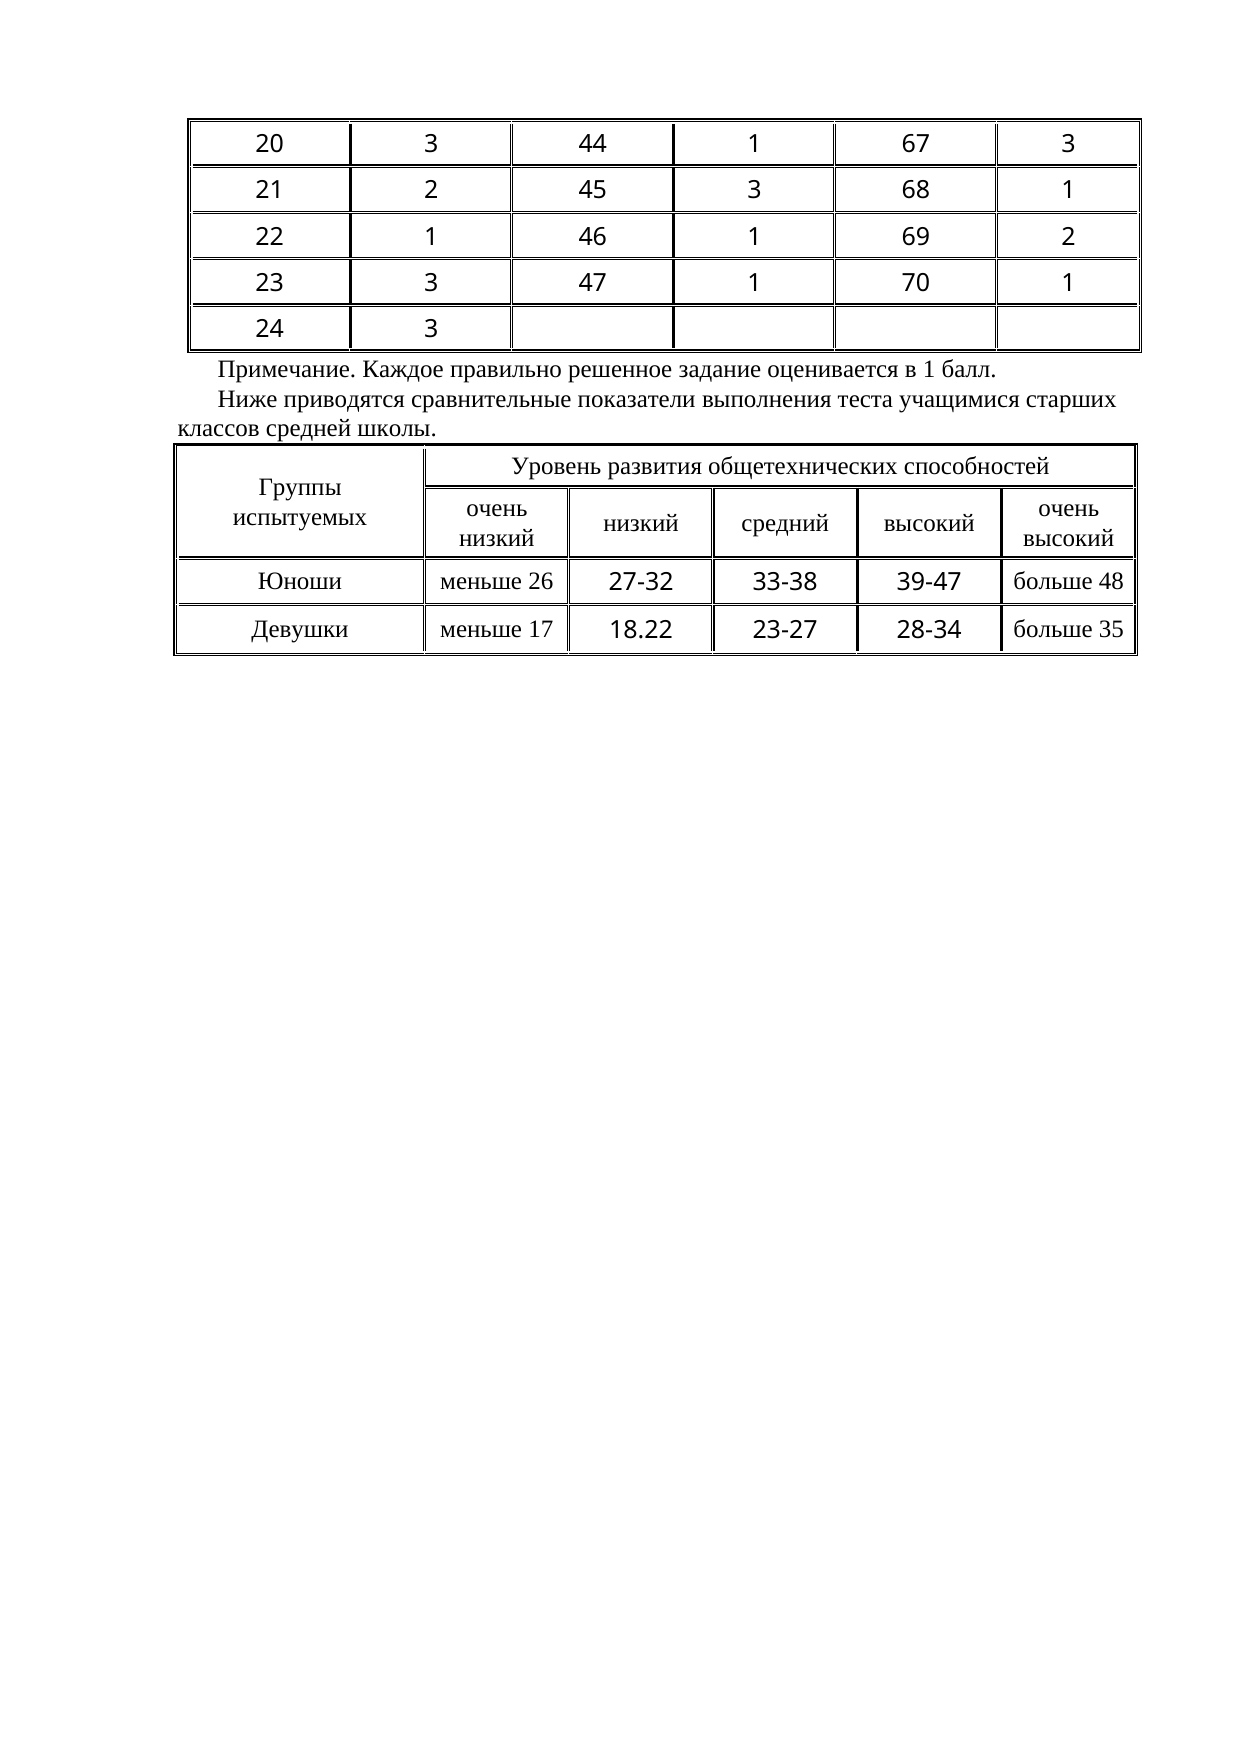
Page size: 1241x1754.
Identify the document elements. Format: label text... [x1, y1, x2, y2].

table_cell меньше 26 [426, 560, 567, 602]
table_cell 23-27 [713, 606, 857, 652]
table_cell [512, 307, 673, 349]
table_cell Девушки [177, 603, 424, 652]
table_cell 1 [996, 257, 1140, 303]
table_cell 3 [996, 122, 1139, 164]
text Ниже приводятся сравнительные показатели выполнения теста учащимися старших классов средней школы. [177, 384, 1152, 442]
table_cell 70 [836, 260, 995, 303]
table_cell меньше 17 [425, 606, 569, 652]
table_cell 68 [836, 168, 995, 211]
table_cell 23 [189, 257, 350, 303]
table_cell 3 [350, 307, 512, 349]
table_cell больше 48 [1003, 556, 1135, 602]
table_cell 1 [352, 214, 510, 257]
table_cell [673, 307, 835, 349]
table_cell 1 [998, 164, 1139, 211]
table_cell 1 [675, 260, 833, 303]
table_cell [835, 307, 996, 349]
table_cell 3 [675, 168, 833, 211]
table_cell очень высокий [1003, 485, 1135, 556]
table_header Группы испытуемых [177, 446, 424, 556]
table_cell 69 [836, 214, 995, 257]
text Примечание. Каждое правильно решенное задание оценивается в 1 балл. [177, 354, 1152, 383]
table_cell Юноши [177, 556, 423, 602]
table_cell 18.22 [569, 603, 713, 652]
table_cell 46 [513, 214, 672, 257]
table_cell 44 [512, 122, 673, 164]
table_cell средний [715, 489, 856, 556]
table_cell 24 [191, 303, 350, 349]
table_cell очень низкий [426, 489, 567, 556]
table_cell 1 [675, 214, 833, 257]
table_cell 45 [513, 168, 672, 211]
table_cell низкий [570, 489, 711, 556]
table_cell высокий [859, 489, 1000, 556]
table_cell 3 [352, 260, 510, 303]
table_header Уровень развития общетехнических способностей [425, 446, 1134, 485]
table_cell 2 [352, 168, 510, 211]
table_cell 2 [996, 211, 1140, 257]
table_cell 21 [191, 164, 349, 211]
table_cell 1 [673, 122, 835, 164]
table_cell 67 [835, 122, 996, 164]
table_cell 27-32 [570, 560, 711, 602]
table_cell [996, 303, 1139, 349]
table_cell 28-34 [857, 606, 1001, 652]
table_cell 39-47 [859, 560, 1000, 602]
table_cell 3 [350, 122, 512, 164]
table_cell 20 [191, 120, 350, 164]
table_cell 22 [189, 211, 350, 257]
table_cell 33-38 [715, 560, 856, 602]
table_cell больше 35 [1001, 603, 1135, 652]
table_cell 47 [513, 260, 672, 303]
